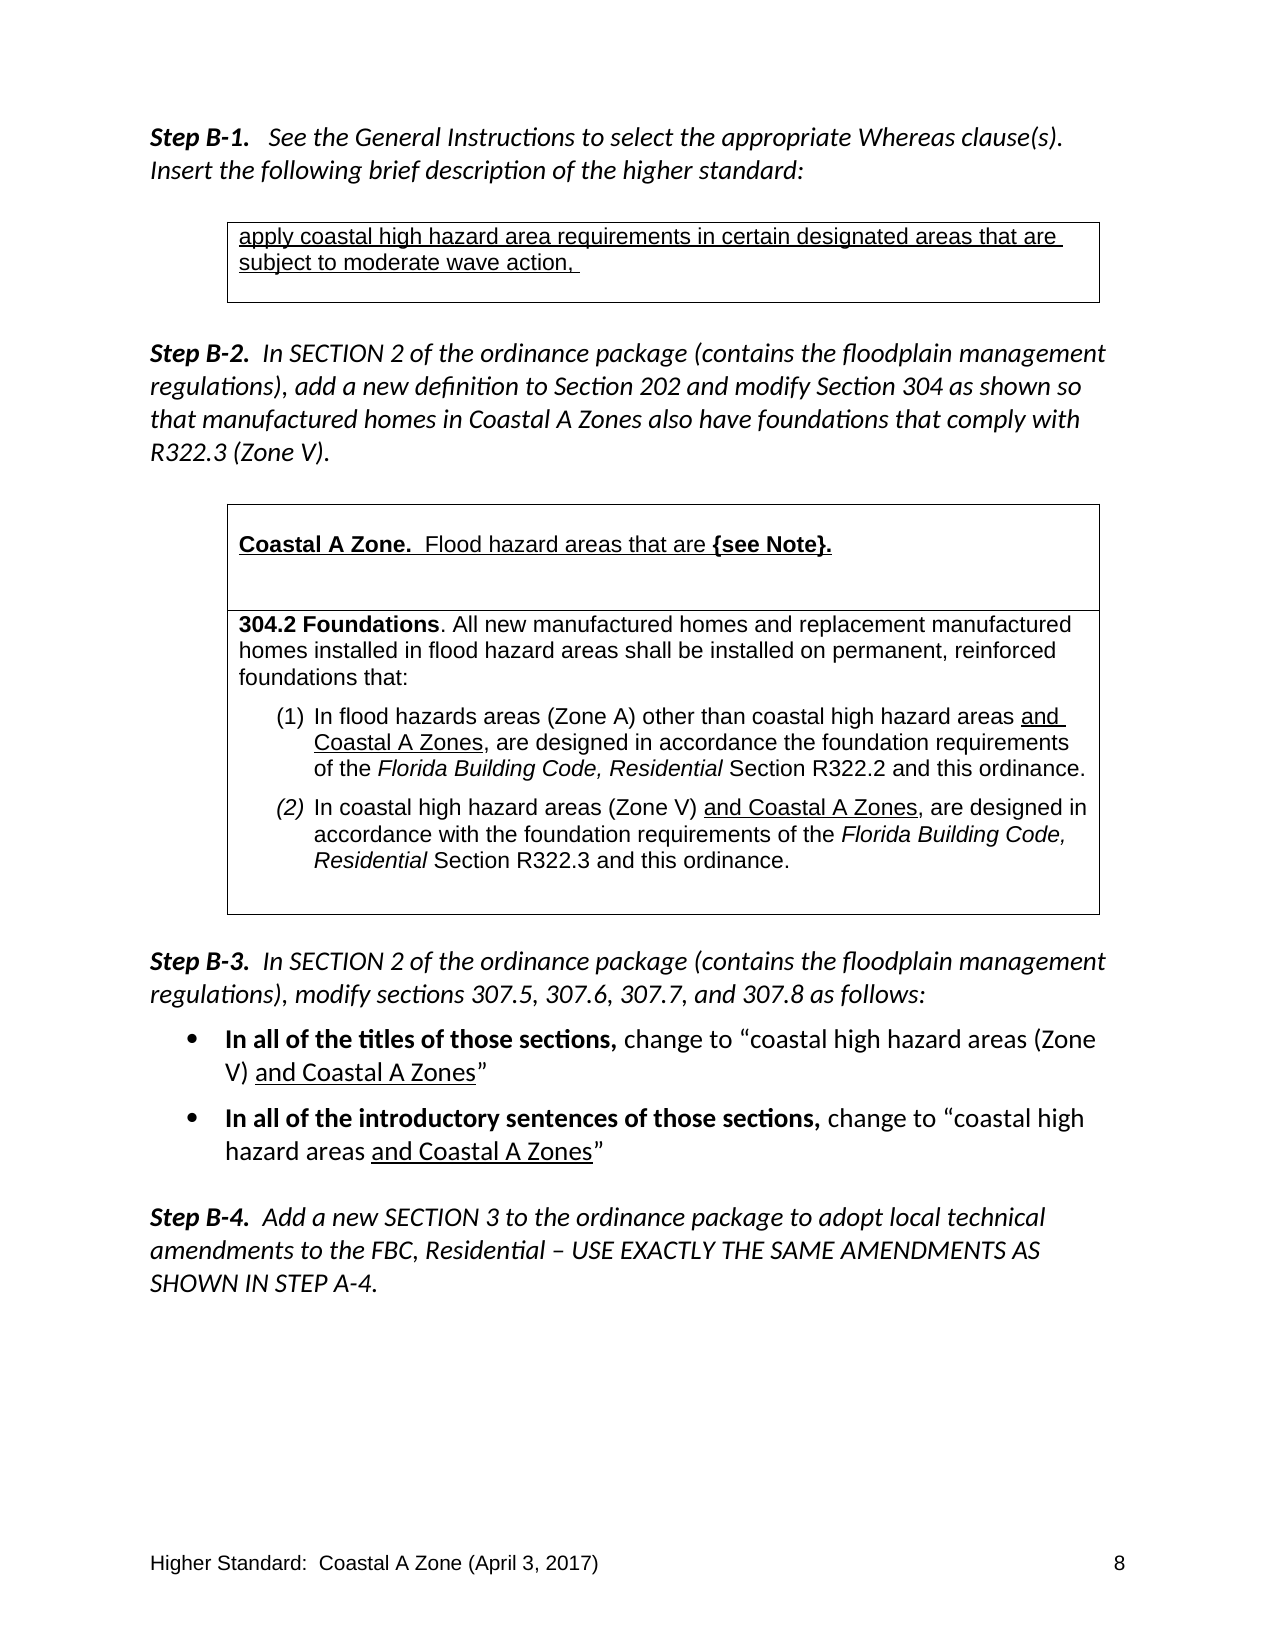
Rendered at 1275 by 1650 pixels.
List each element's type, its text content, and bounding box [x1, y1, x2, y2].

text Step B-1. See the General Instructions to select the appropriate Whereas clause(s). Insert the following brief description of the higher standard: [150, 120, 1125, 186]
table_header apply coastal high hazard area requirements in certain designated areas that are subject to moderate wave action, [228, 223, 1099, 302]
table_cell 304.2 Foundations. All new manufactured homes and replacement manufactured homes installed in flood hazard areas shall be installed on permanent, reinforced foundations that: In flood hazards areas (Zone A) other than coastal high hazard areas and Coastal A Zones, are designed in accordance the foundation requirements of the Florida Building Code, Residential Section R322.2 and this ordinance. In coastal high hazard areas (Zone V) and Coastal A Zones, are designed in accordance with the foundation requirements of the Florida Building Code, Residential Section R322.3 and this ordinance. [228, 611, 1099, 914]
list In all of the introductory sentences of those sections, change to “coastal high hazard areas and Coastal A Zones” [187, 1101, 1125, 1167]
text Step B-2. In SECTION 2 of the ordinance package (contains the floodplain management regulations), add a new definition to Section 202 and modify Section 304 as shown so that manufactured homes in Coastal A Zones also have foundations that comply with R322.3 (Zone V). [150, 336, 1125, 468]
table_header Coastal A Zone. Flood hazard areas that are {see Note}. [228, 505, 1099, 610]
list In all of the titles of those sections, change to “coastal high hazard areas (Zone V) and Coastal A Zones” [187, 1022, 1125, 1088]
text Step B-4. Add a new SECTION 3 to the ordinance package to adopt local technical amendments to the FBC, Residential – USE EXACTLY THE SAME AMENDMENTS AS SHOWN IN STEP A-4. [150, 1200, 1125, 1299]
text Step B-3. In SECTION 2 of the ordinance package (contains the floodplain management regulations), modify sections 307.5, 307.6, 307.7, and 307.8 as follows: [150, 944, 1125, 1010]
